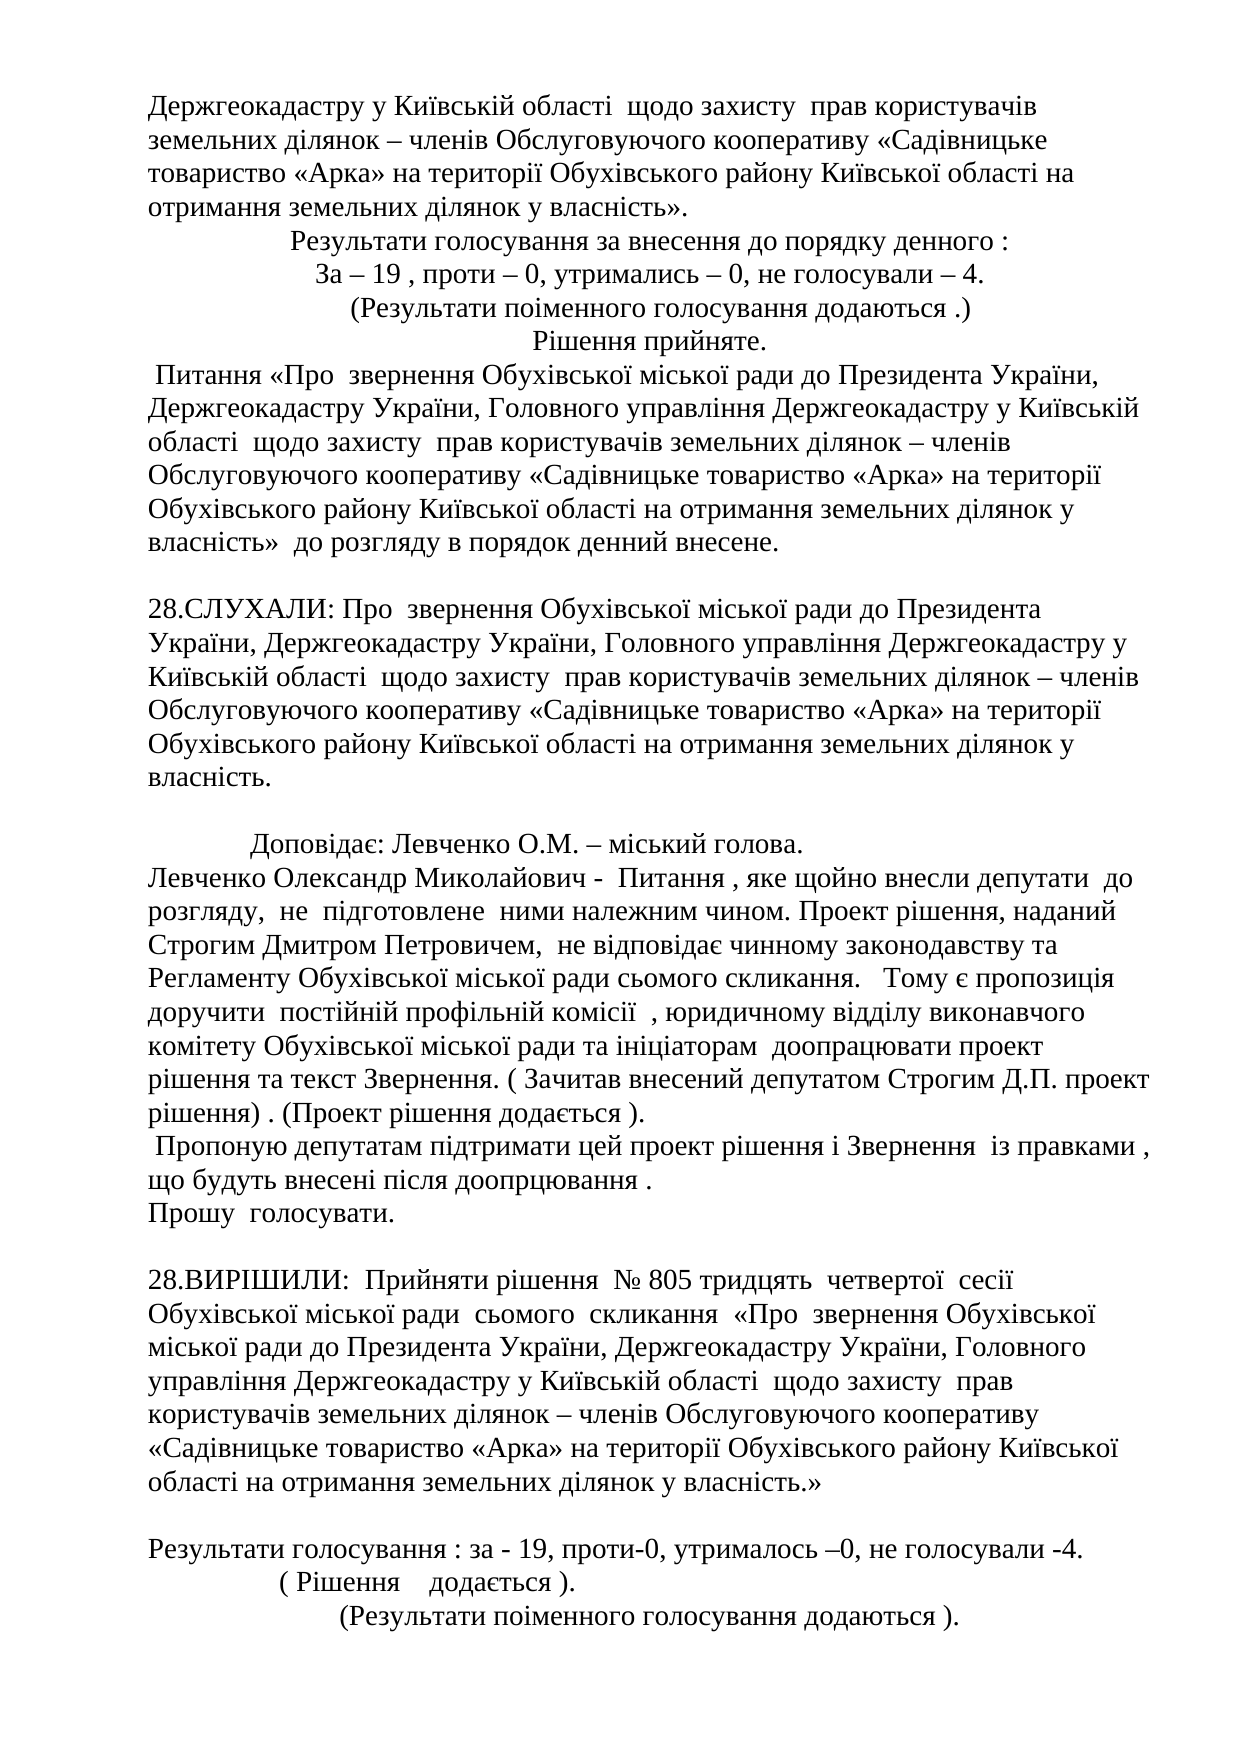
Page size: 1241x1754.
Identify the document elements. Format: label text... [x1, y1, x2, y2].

subtitle (Результати поіменного голосування додаються .) [148, 290, 1152, 323]
subtitle 28.ВИРІШИЛИ: Прийняти рішення № 805 тридцять четвертої сесії Обухівської міської ради сьомого скликання «Про звернення Обухівської міської ради до Президента України, Держгеокадастру України, Головного управління Держгеокадастру у Київській області щодо захисту прав користувачів земельних ділянок – членів Обслуговуючого кооперативу «Садівницьке товариство «Арка» на території Обухівського району Київської області на отримання земельних ділянок у власність.» [148, 1262, 1152, 1497]
subtitle Доповідає: Левченко О.М. – міський голова. [148, 826, 1152, 860]
subtitle Результати голосування за внесення до порядку денного : [148, 223, 1152, 256]
subtitle ( Рішення додається ). [148, 1564, 1152, 1598]
subtitle Левченко Олександр Миколайович - Питання , яке щойно внесли депутати до розгляду, не підготовлене ними належним чином. Проект рішення, наданий Строгим Дмитром Петровичем, не відповідає чинному законодавству та Регламенту Обухівської міської ради сьомого скликання. Тому є пропозиція доручити постійній профільній комісії , юридичному відділу виконавчого комітету Обухівської міської ради та ініціаторам доопрацювати проект рішення та текст Звернення. ( Зачитав внесений депутатом Строгим Д.П. проект рішення) . (Проект рішення додається ). [148, 860, 1152, 1128]
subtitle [148, 88, 1152, 223]
subtitle Пропоную депутатам підтримати цей проект рішення і Звернення із правками , що будуть внесені після доопрцювання . [148, 1128, 1152, 1195]
subtitle 28.СЛУХАЛИ: Про звернення Обухівської міської ради до Президента України, Держгеокадастру України, Головного управління Держгеокадастру у Київській області щодо захисту прав користувачів земельних ділянок – членів Обслуговуючого кооперативу «Садівницьке товариство «Арка» на території Обухівського району Київської області на отримання земельних ділянок у власність. [148, 592, 1152, 793]
subtitle Рішення прийняте. [148, 323, 1152, 357]
subtitle За – 19 , проти – 0, утримались – 0, не голосували – 4. [148, 256, 1152, 290]
subtitle Прошу голосувати. [148, 1195, 1152, 1229]
subtitle Результати голосування : за - 19, проти-0, утрималось –0, не голосували -4. [148, 1531, 1152, 1564]
subtitle Питання «Про звернення Обухівської міської ради до Президента України, Держгеокадастру України, Головного управління Держгеокадастру у Київській області щодо захисту прав користувачів земельних ділянок – членів Обслуговуючого кооперативу «Садівницьке товариство «Арка» на території Обухівського району Київської області на отримання земельних ділянок у власність» до розгляду в порядок денний внесене. [148, 357, 1152, 558]
subtitle (Результати поіменного голосування додаються ). [148, 1598, 1152, 1631]
